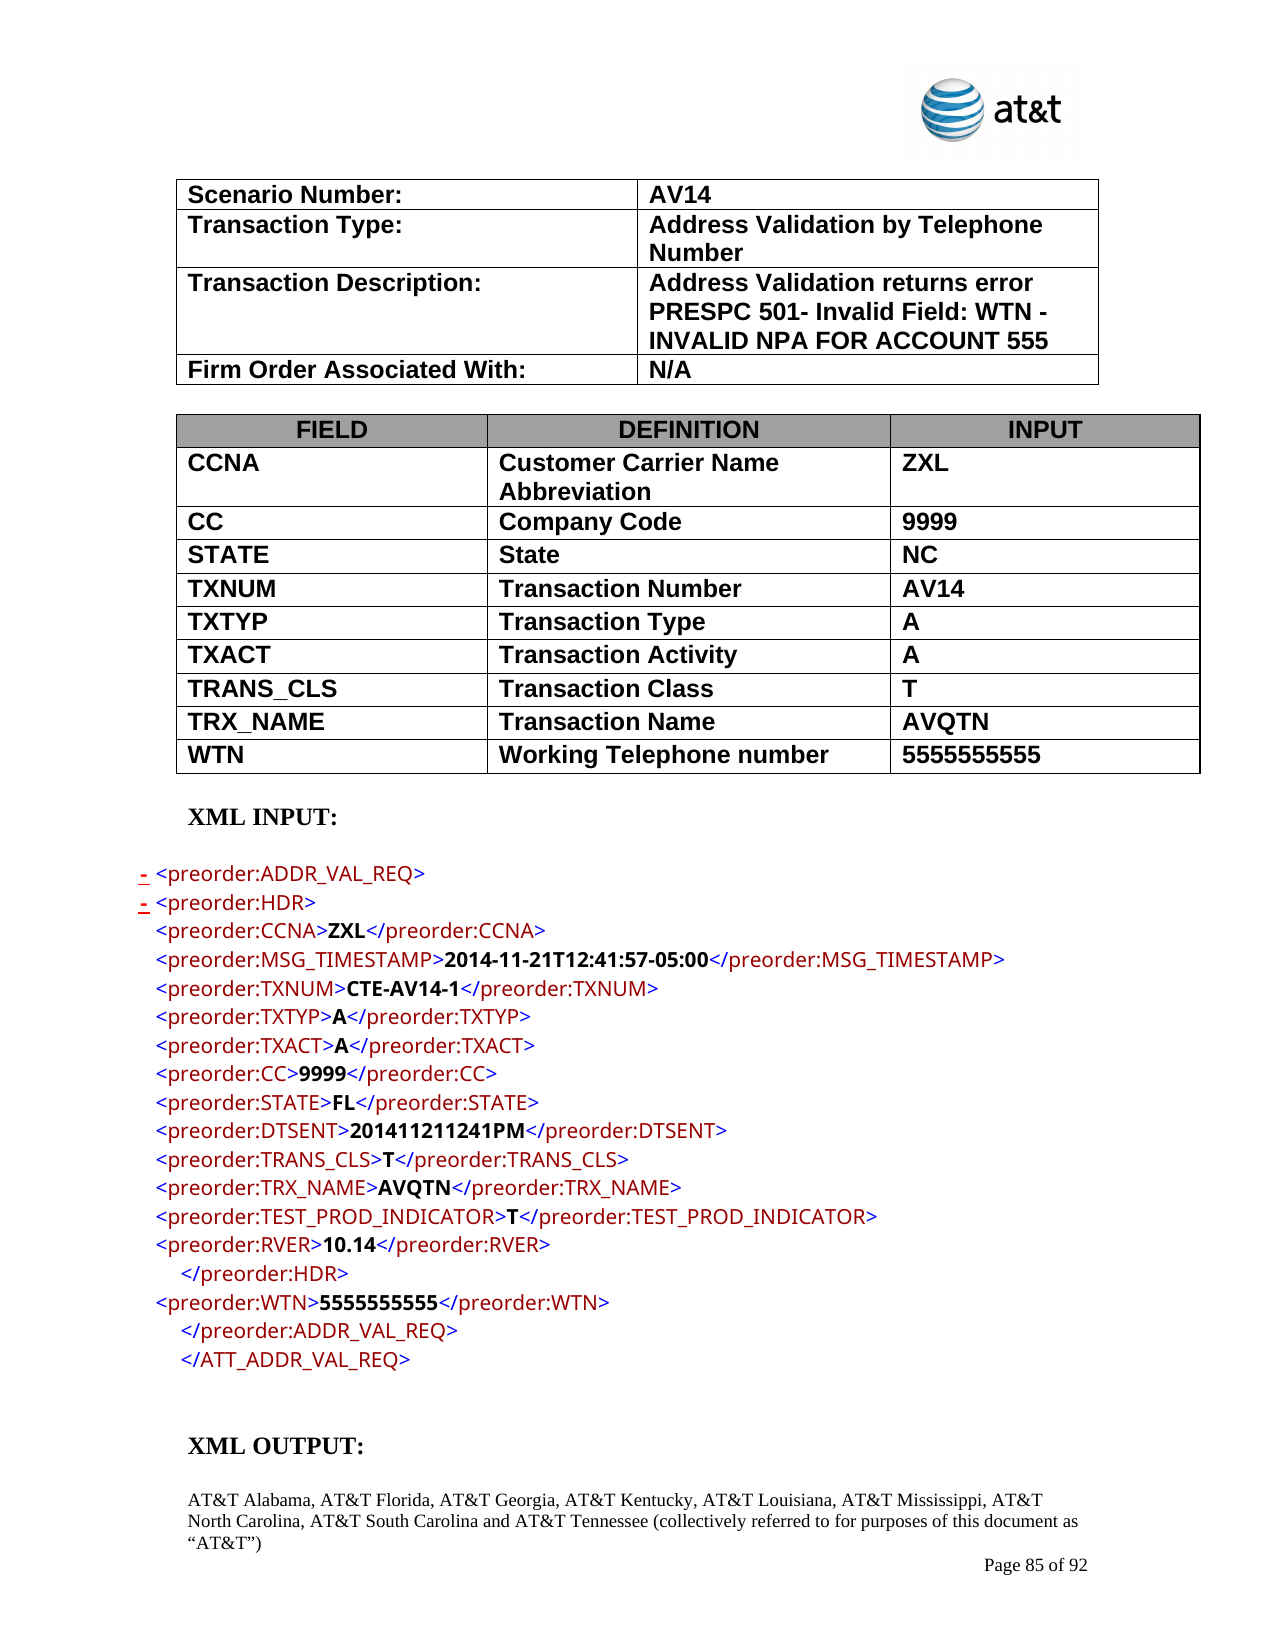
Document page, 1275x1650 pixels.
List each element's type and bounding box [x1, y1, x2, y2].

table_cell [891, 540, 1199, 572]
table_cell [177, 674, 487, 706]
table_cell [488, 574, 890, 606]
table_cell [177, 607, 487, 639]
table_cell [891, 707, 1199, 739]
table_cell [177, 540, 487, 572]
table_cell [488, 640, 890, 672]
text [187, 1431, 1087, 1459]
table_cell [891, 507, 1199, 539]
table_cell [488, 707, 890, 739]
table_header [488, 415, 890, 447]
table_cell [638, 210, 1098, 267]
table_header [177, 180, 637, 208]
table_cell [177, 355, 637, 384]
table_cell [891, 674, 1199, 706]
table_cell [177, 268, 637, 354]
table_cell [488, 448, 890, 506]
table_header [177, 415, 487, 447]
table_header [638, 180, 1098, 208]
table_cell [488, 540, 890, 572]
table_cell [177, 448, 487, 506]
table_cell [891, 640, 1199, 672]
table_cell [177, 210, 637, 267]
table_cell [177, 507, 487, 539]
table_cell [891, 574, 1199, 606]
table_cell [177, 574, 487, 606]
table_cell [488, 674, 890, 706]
picture [900, 57, 1082, 163]
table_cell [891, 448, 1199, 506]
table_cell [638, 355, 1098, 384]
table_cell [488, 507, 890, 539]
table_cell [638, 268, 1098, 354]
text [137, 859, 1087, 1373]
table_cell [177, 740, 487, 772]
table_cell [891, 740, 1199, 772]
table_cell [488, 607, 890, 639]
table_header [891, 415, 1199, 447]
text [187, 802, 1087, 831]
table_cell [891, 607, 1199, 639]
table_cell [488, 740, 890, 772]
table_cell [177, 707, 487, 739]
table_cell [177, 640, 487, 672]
